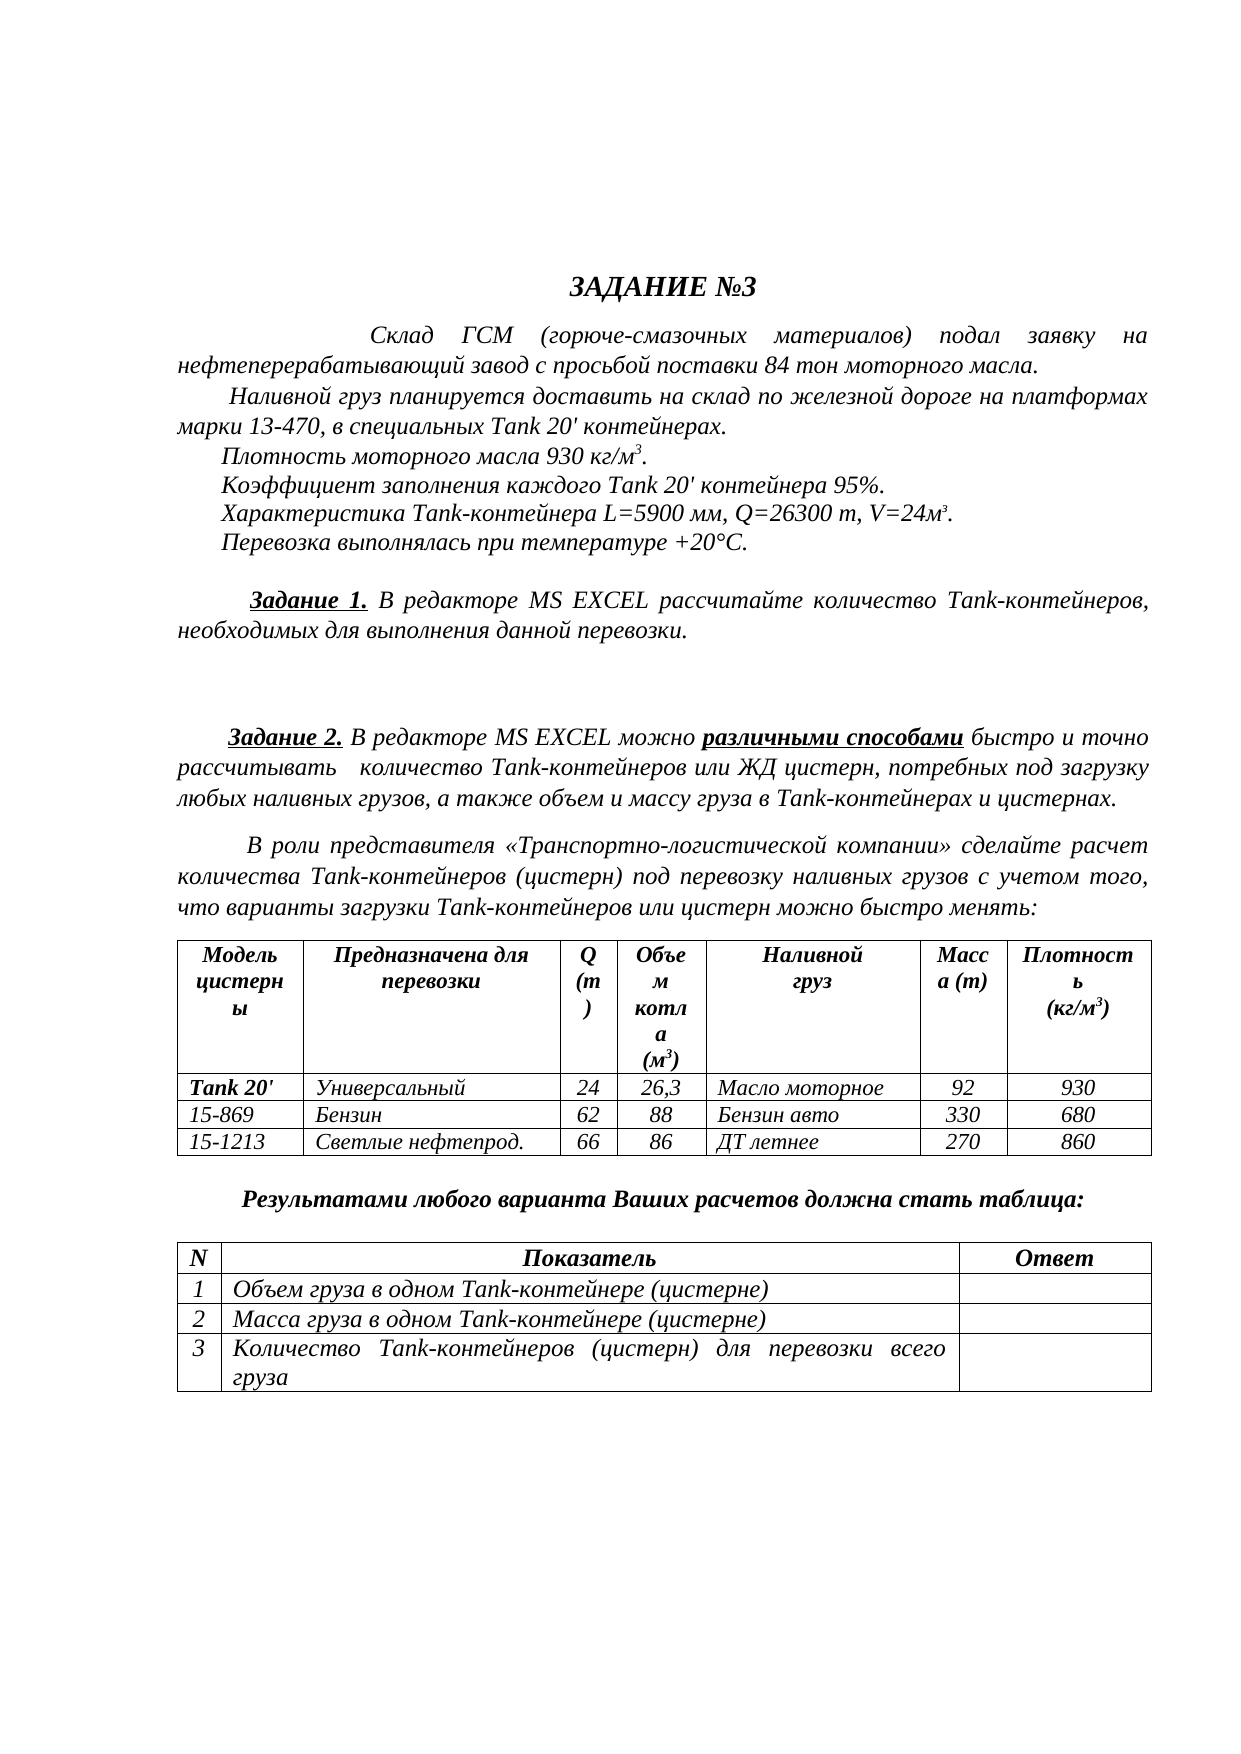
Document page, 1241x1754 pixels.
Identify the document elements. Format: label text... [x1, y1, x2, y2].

table_cell 1 [178, 1274, 221, 1303]
table_cell Tank 20' [178, 1074, 303, 1100]
text Наливной груз планируется доставить на склад по железной дороге на платформах марки 13-470, в специальных Tank 20' контейнерах. [177, 381, 1152, 439]
table_cell ДТ летнее [707, 1129, 920, 1155]
table_cell [960, 1274, 1151, 1303]
table_header Масса (т) [921, 941, 1007, 1073]
table_cell 680 [1008, 1101, 1151, 1127]
table_cell 15-1213 [178, 1129, 303, 1155]
table_cell 2 [178, 1304, 221, 1332]
table_cell 330 [921, 1101, 1007, 1127]
text Перевозка выполнялась при температуре +20°С. [177, 527, 1152, 556]
text Характеристика Tank-контейнера L=5900 мм, Q=26300 т, V=24мз. [177, 498, 1152, 527]
table_header Предназначена для перевозки [304, 941, 560, 1073]
table_cell Количество Tank-контейнеров (цистерн) для перевозки всего груза [222, 1334, 959, 1391]
table_cell Масса груза в одном Tank-контейнере (цистерне) [222, 1304, 959, 1332]
table_header Ответ [960, 1243, 1151, 1273]
table_cell 86 [618, 1129, 706, 1155]
table_cell 62 [561, 1101, 617, 1127]
table_header Плотность (кг/м3) [1008, 941, 1151, 1073]
table_cell 24 [561, 1074, 617, 1100]
table_header Объем котла (м3) [618, 941, 706, 1073]
text Плотность моторного масла 930 кг/м3. [177, 441, 1152, 470]
table_header N [178, 1243, 221, 1273]
table_header Q (т) [561, 941, 617, 1073]
text Результатами любого варианта Ваших расчетов должна стать таблица: [177, 1184, 1152, 1213]
table_cell Бензин [304, 1101, 560, 1127]
table_cell Объем груза в одном Tank-контейнере (цистерне) [222, 1274, 959, 1303]
table_cell [960, 1304, 1151, 1332]
table_cell 88 [618, 1101, 706, 1127]
text Склад ГСМ (горюче-смазочных материалов) подал заявку на нефтеперерабатывающий завод с просьбой поставки 84 тон моторного масла. [177, 321, 1152, 379]
table_cell [960, 1334, 1151, 1391]
table_cell 26,3 [618, 1074, 706, 1100]
text Задание 1. В редакторе MS EХCEL рассчитайте количество Tank-контейнеров, необходимых для выполнения данной перевозки. [177, 585, 1152, 643]
table_header Наливной груз [707, 941, 920, 1073]
table_header Модель цистерны [178, 941, 303, 1073]
table_cell 860 [1008, 1129, 1151, 1155]
table_cell 15-869 [178, 1101, 303, 1127]
text Задание 2. В редакторе MS EХCEL можно различными способами быстро и точно рассчитывать количество Tank-контейнеров или ЖД цистерн, потребных под загрузку любых наливных грузов, а также объем и массу груза в Tank-контейнерах и цистернах. [177, 722, 1152, 812]
text В роли представителя «Транспортно-логистической компании» сделайте расчет количества Tank-контейнеров (цистерн) под перевозку наливных грузов с учетом того, что варианты загрузки Tank-контейнеров или цистерн можно быстро менять: [177, 830, 1152, 921]
table_header Показатель [222, 1243, 959, 1273]
text Коэффициент заполнения каждого Tank 20' контейнера 95%. [177, 470, 1152, 498]
table_cell Светлые нефтепрод. [304, 1129, 560, 1155]
table_cell 3 [178, 1334, 221, 1391]
table_cell 270 [921, 1129, 1007, 1155]
table_cell Масло моторное [707, 1074, 920, 1100]
table_cell 92 [921, 1074, 1007, 1100]
table_cell 930 [1008, 1074, 1151, 1100]
text ЗАДАНИЕ №3 [177, 269, 1152, 302]
table_cell Бензин авто [707, 1101, 920, 1127]
table_cell 66 [561, 1129, 617, 1155]
table_cell Универсальный [304, 1074, 560, 1100]
